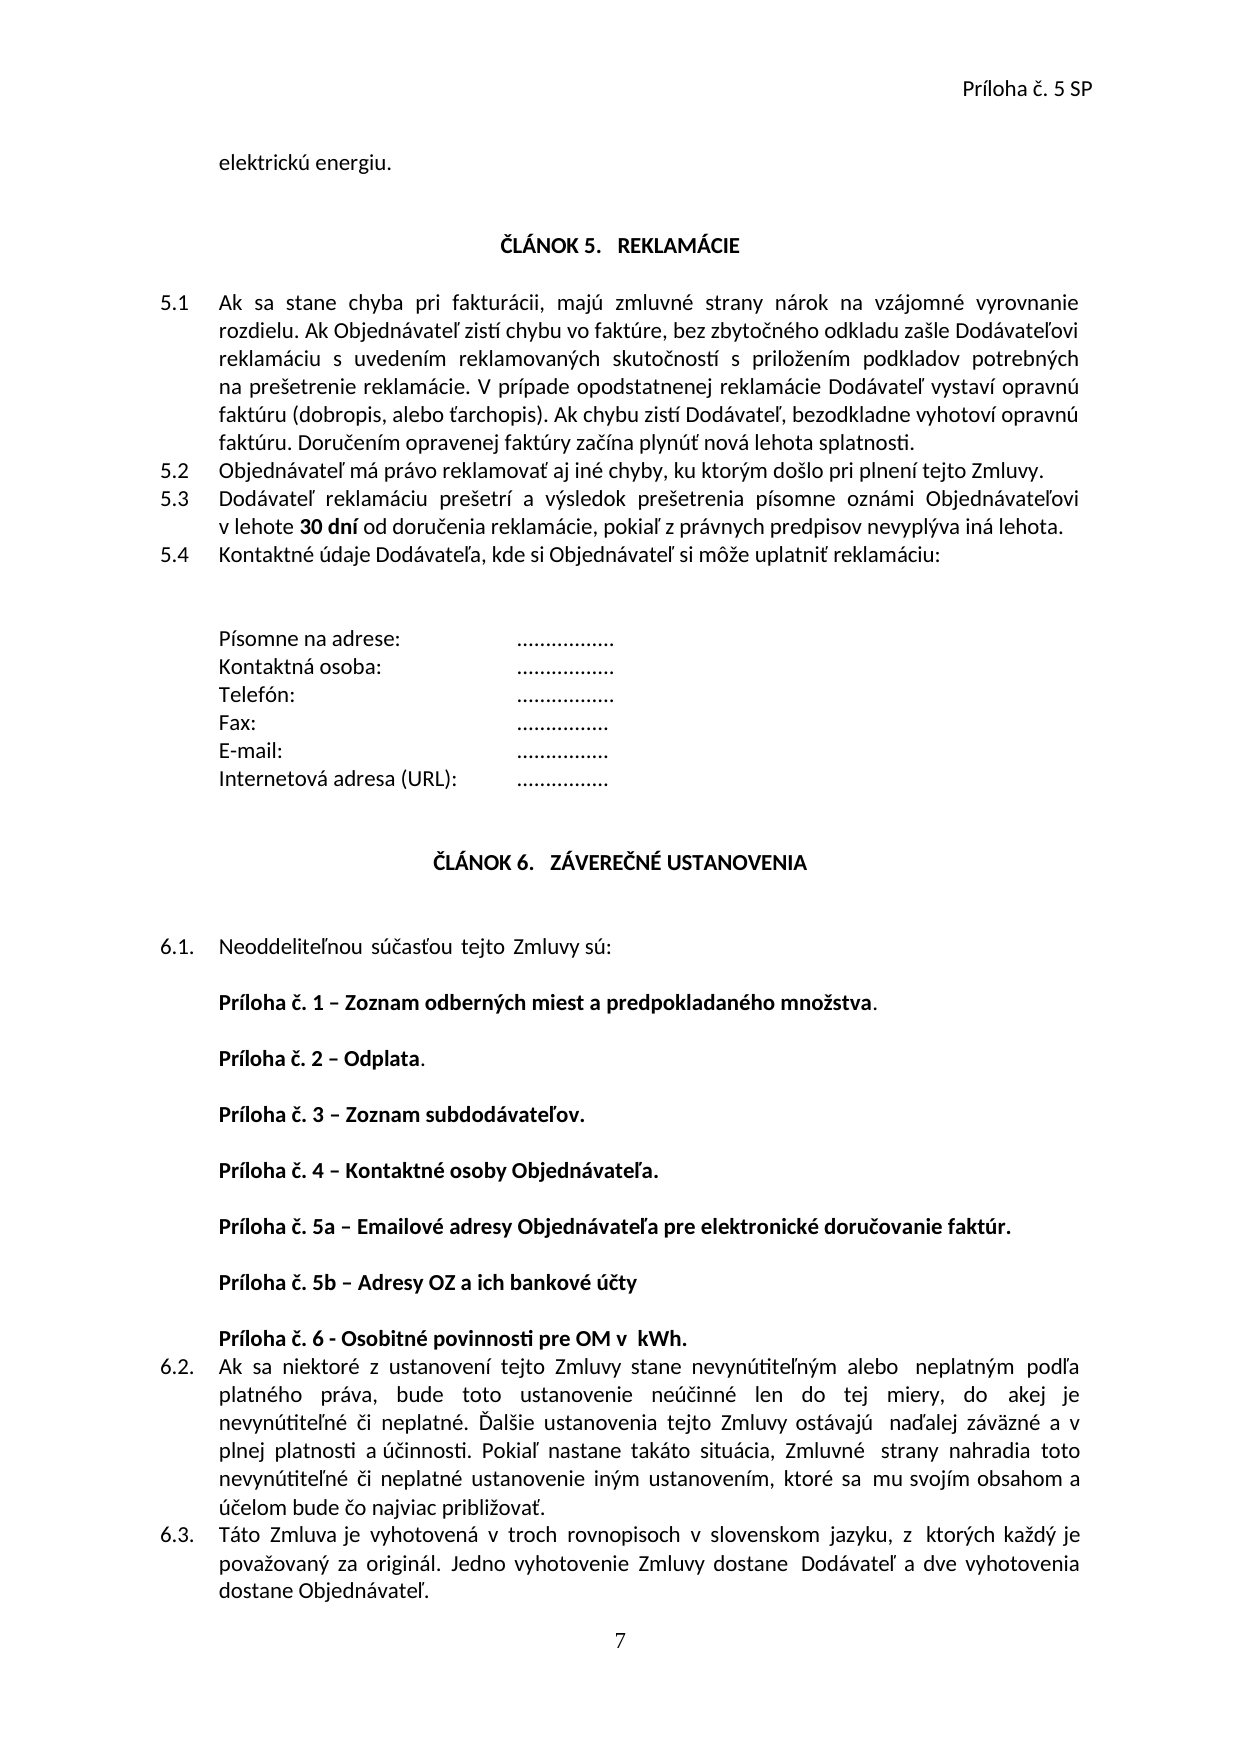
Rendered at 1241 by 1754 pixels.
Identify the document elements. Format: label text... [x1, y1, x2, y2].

list Kontaktné údaje Dodávateľa, kde si Objednávateľ si môže uplatniť reklamáciu: [160, 540, 1093, 568]
text ČLÁNOK 6. ZÁVEREČNÉ USTANOVENIA [285, 848, 955, 876]
list Dodávateľ reklamáciu prešetrí a výsledok prešetrenia písomne oznámi Objednávateľovi v lehote 30 dní od doručenia reklamácie, pokiaľ z právnych predpisov nevyplýva iná lehota. [160, 484, 1080, 540]
text Príloha č. 4 – Kontaktné osoby Objednávateľa. [219, 1156, 1081, 1184]
text Príloha č. 2 – Odplata. [219, 1044, 1081, 1072]
text Príloha č. 5a – Emailové adresy Objednávateľa pre elektronické doručovanie faktúr. [219, 1212, 1081, 1240]
text ČLÁNOK 5. REKLAMÁCIE [467, 232, 773, 260]
list Neoddeliteľnou súčasťou tejto Zmluvy sú: [160, 932, 1081, 960]
text Príloha č. 5b – Adresy OZ a ich bankové účty [219, 1268, 1081, 1296]
text Telefón: ................. [219, 680, 1093, 708]
text Písomne na adrese: ................. [219, 624, 1093, 652]
list Ak sa niektoré z ustanovení tejto Zmluvy stane nevynútiteľným alebo neplatným podľa platného práva, bude toto ustanovenie neúčinné len do tej miery, do akej je nevynútiteľné či neplatné. Ďalšie ustanovenia tejto Zmluvy ostávajú naďalej záväzné a v plnej platnosti a účinnosti. Pokiaľ nastane takáto situácia, Zmluvné strany nahradia toto nevynútiteľné či neplatné ustanovenie iným ustanovením, ktoré sa mu svojím obsahom a účelom bude čo najviac približovať. [160, 1352, 1080, 1521]
text Príloha č. 3 – Zoznam subdodávateľov. [219, 1100, 1081, 1128]
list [160, 148, 1080, 176]
list Objednávateľ má právo reklamovať aj iné chyby, ku ktorým došlo pri plnení tejto Zmluvy. [160, 456, 1080, 484]
text Kontaktná osoba: ................. [219, 652, 1093, 680]
text E-mail: ................ [219, 736, 1093, 764]
list Ak sa stane chyba pri fakturácii, majú zmluvné strany nárok na vzájomné vyrovnanie rozdielu. Ak Objednávateľ zistí chybu vo faktúre, bez zbytočného odkladu zašle Dodávateľovi reklamáciu s uvedením reklamovaných skutočností s priložením podkladov potrebných na prešetrenie reklamácie. V prípade opodstatnenej reklamácie Dodávateľ vystaví opravnú faktúru (dobropis, alebo ťarchopis). Ak chybu zistí Dodávateľ, bezodkladne vyhotoví opravnú faktúru. Doručením opravenej faktúry začína plynúť nová lehota splatnosti. [160, 288, 1081, 456]
text Internetová adresa (URL): ................ [219, 764, 1093, 792]
text Príloha č. 6 - Osobitné povinnosti pre OM v kWh. [219, 1324, 1081, 1352]
text Príloha č. 1 – Zoznam odberných miest a predpokladaného množstva. [219, 988, 1081, 1016]
text Fax: ................ [219, 708, 1093, 736]
list Táto Zmluva je vyhotovená v troch rovnopisoch v slovenskom jazyku, z ktorých každý je považovaný za originál. Jedno vyhotovenie Zmluvy dostane Dodávateľ a dve vyhotovenia dostane Objednávateľ. [160, 1521, 1080, 1605]
